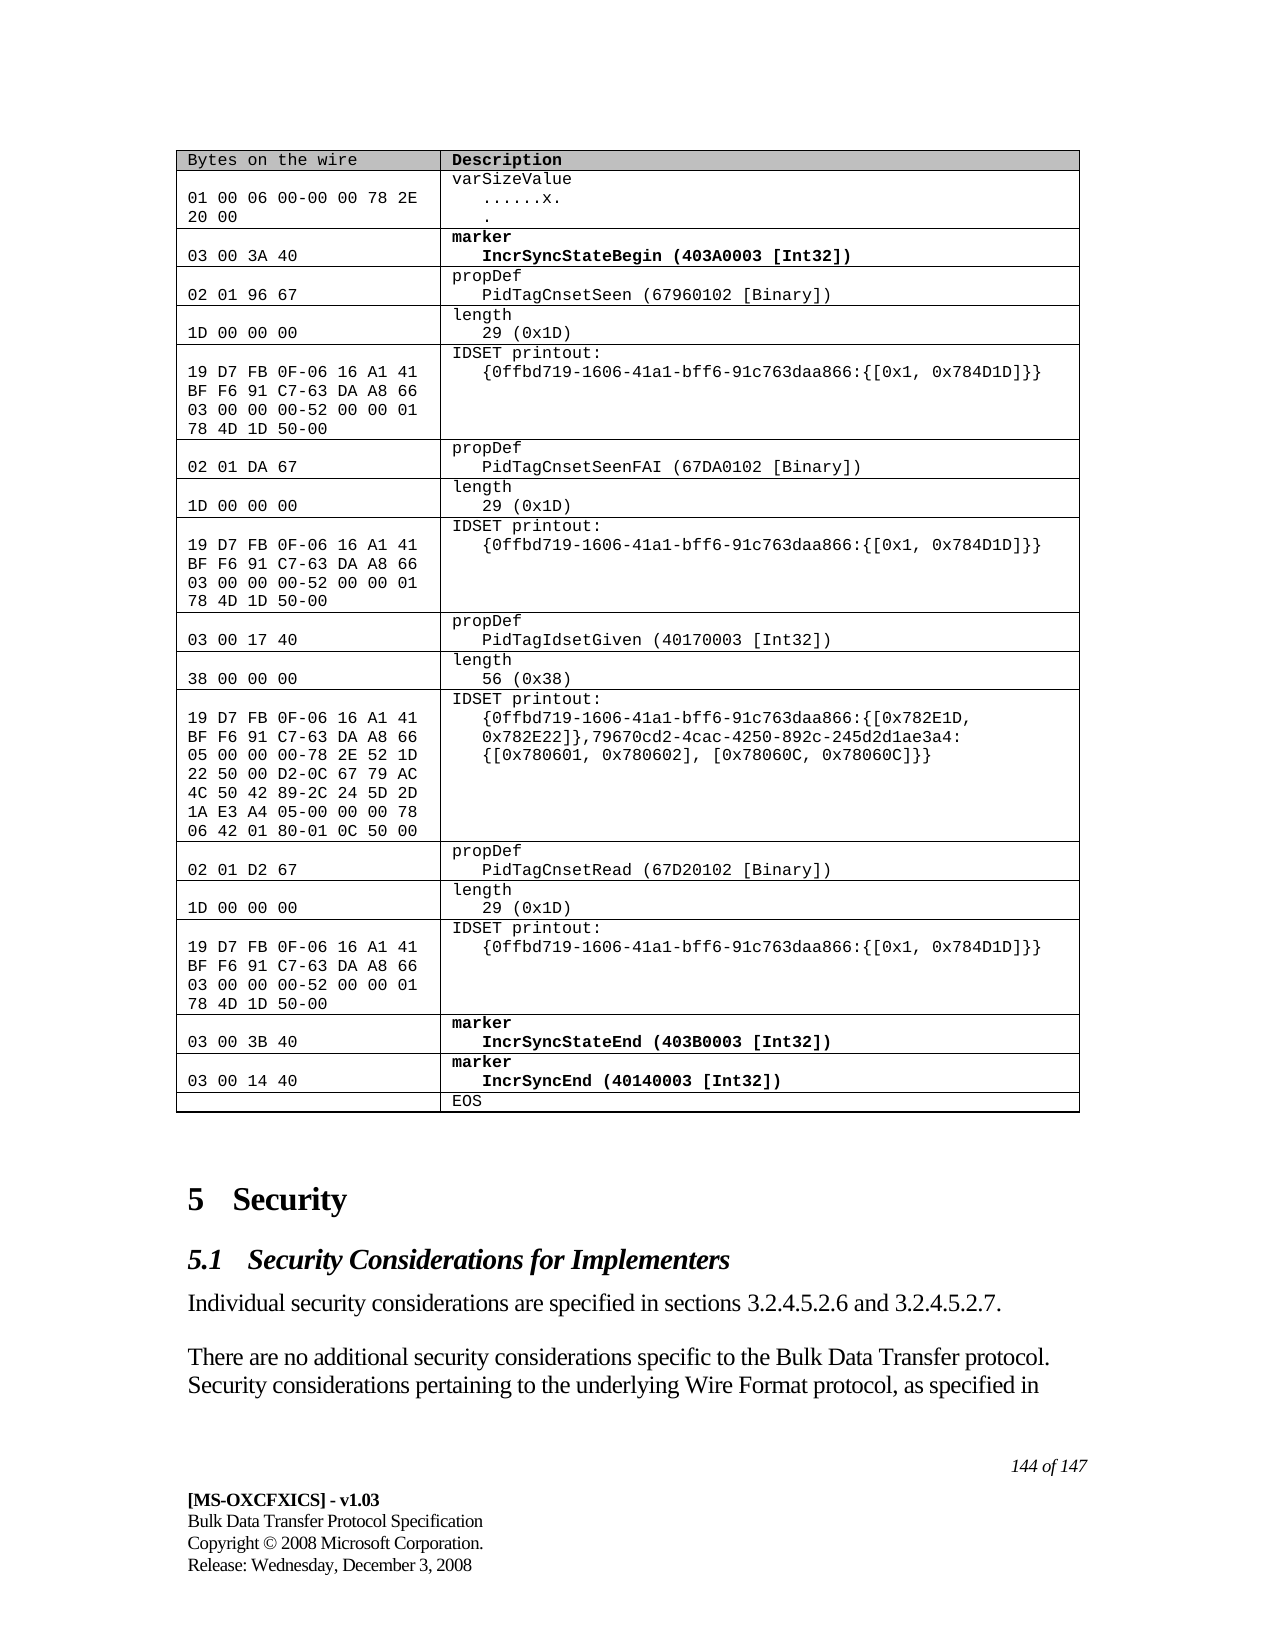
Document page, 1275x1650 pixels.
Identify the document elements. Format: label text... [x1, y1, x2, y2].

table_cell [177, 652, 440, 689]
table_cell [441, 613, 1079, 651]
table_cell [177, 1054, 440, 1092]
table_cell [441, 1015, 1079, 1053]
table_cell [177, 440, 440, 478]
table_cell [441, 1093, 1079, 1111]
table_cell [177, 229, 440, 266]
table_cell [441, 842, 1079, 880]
text Individual security considerations are specified in sections 3.2.4.5.2.6 and 3.2.4.5.2.7. [187, 1288, 1087, 1317]
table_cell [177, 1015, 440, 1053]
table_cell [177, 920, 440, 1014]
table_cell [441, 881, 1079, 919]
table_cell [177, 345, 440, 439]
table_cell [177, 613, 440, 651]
table_header Description [441, 151, 1079, 170]
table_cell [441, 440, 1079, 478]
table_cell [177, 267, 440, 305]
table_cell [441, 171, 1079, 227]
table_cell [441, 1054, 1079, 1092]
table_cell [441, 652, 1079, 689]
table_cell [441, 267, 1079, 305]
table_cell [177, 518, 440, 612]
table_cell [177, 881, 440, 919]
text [187, 1342, 1087, 1399]
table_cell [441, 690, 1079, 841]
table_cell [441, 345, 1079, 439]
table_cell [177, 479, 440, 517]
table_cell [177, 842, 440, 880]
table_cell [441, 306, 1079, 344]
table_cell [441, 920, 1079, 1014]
subtitle Security [187, 1179, 1087, 1217]
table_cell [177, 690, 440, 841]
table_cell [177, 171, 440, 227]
subtitle Security Considerations for Implementers [187, 1242, 1087, 1276]
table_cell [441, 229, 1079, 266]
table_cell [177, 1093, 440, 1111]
table_header Bytes on the wire [177, 151, 440, 170]
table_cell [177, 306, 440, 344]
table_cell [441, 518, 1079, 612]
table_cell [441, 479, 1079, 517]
